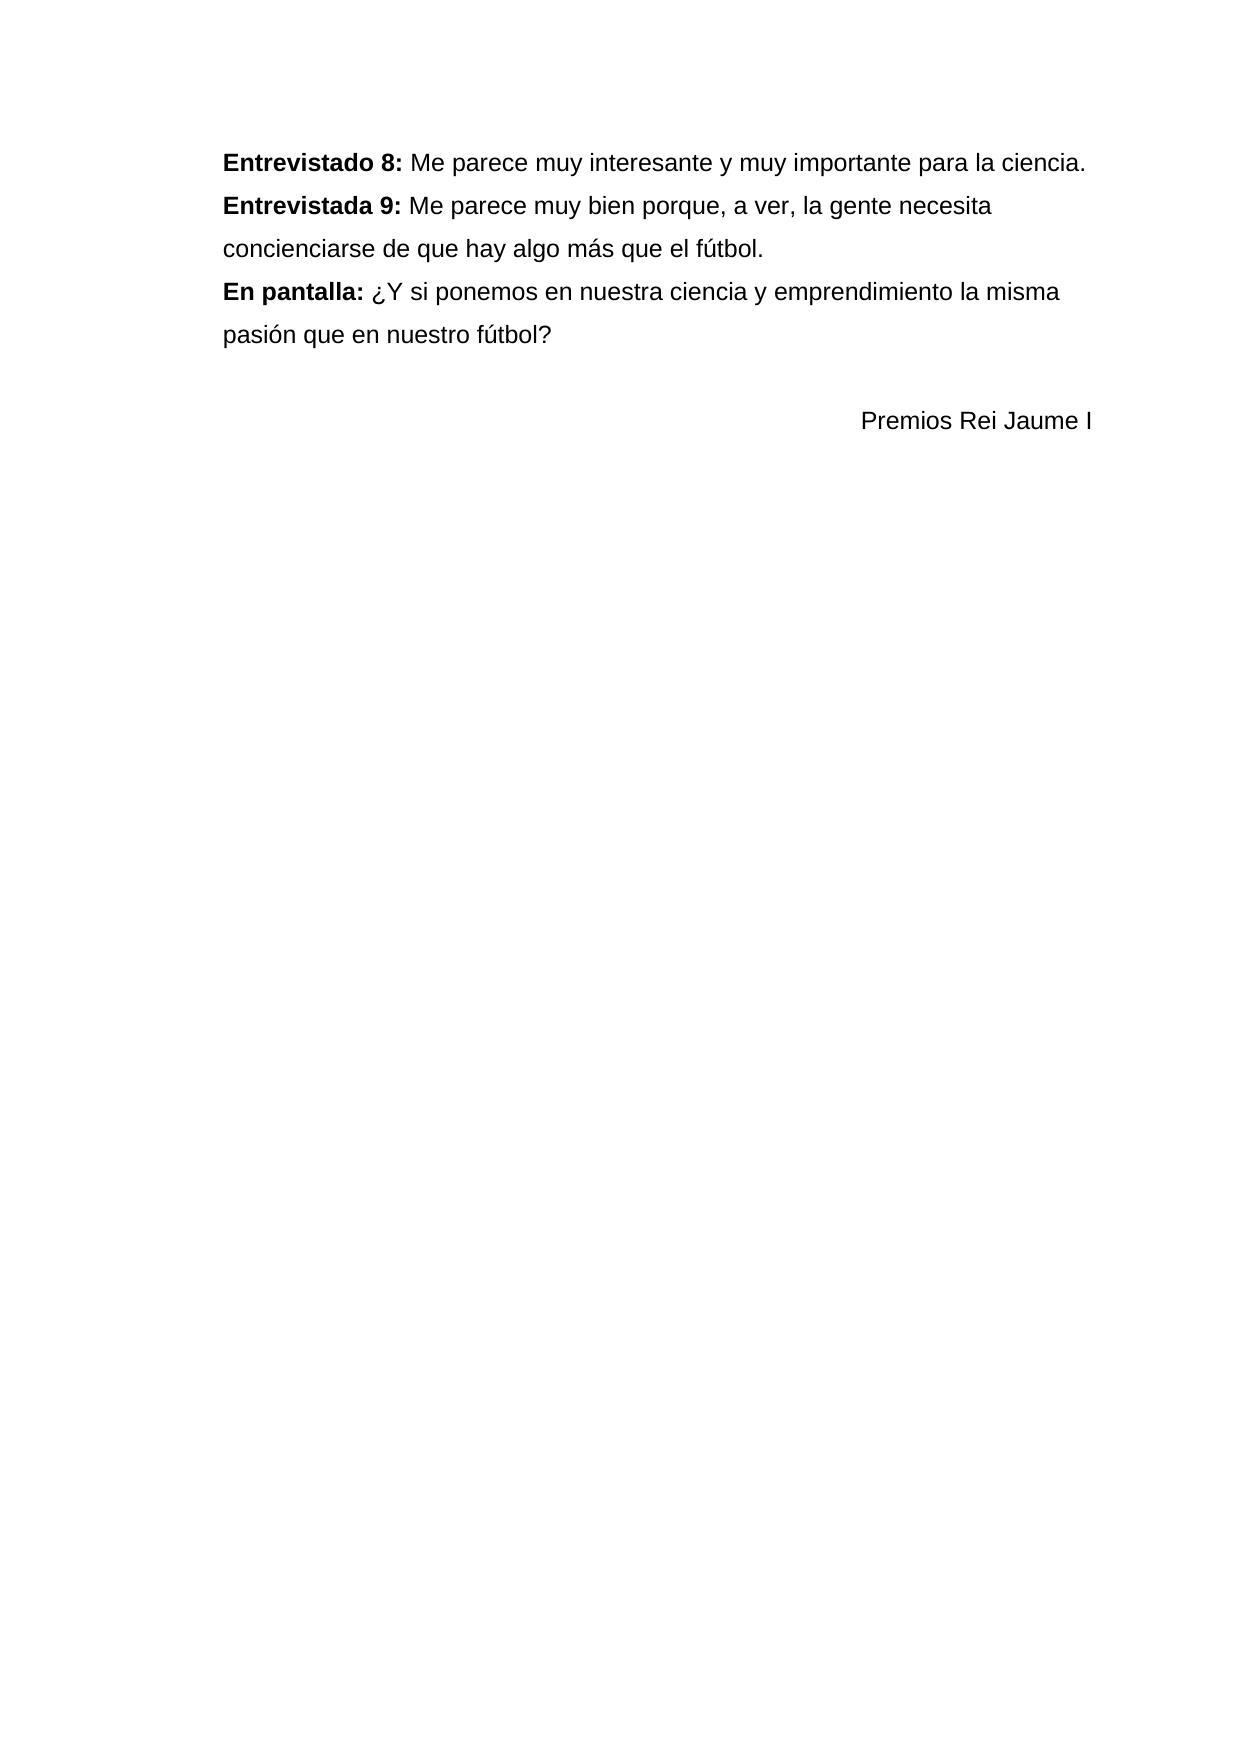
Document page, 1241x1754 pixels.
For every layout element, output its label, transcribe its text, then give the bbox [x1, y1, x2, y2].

list En pantalla: ¿Y si ponemos en nuestra ciencia y emprendimiento la misma pasión que en nuestro fútbol? [223, 277, 1093, 349]
list Entrevistada 9: Me parece muy bien porque, a ver, la gente necesita concienciarse de que hay algo más que el fútbol. [223, 191, 1093, 263]
list Entrevistado 8: Me parece muy interesante y muy importante para la ciencia. [223, 148, 1093, 176]
list Premios Rei Jaume I [223, 406, 1093, 435]
